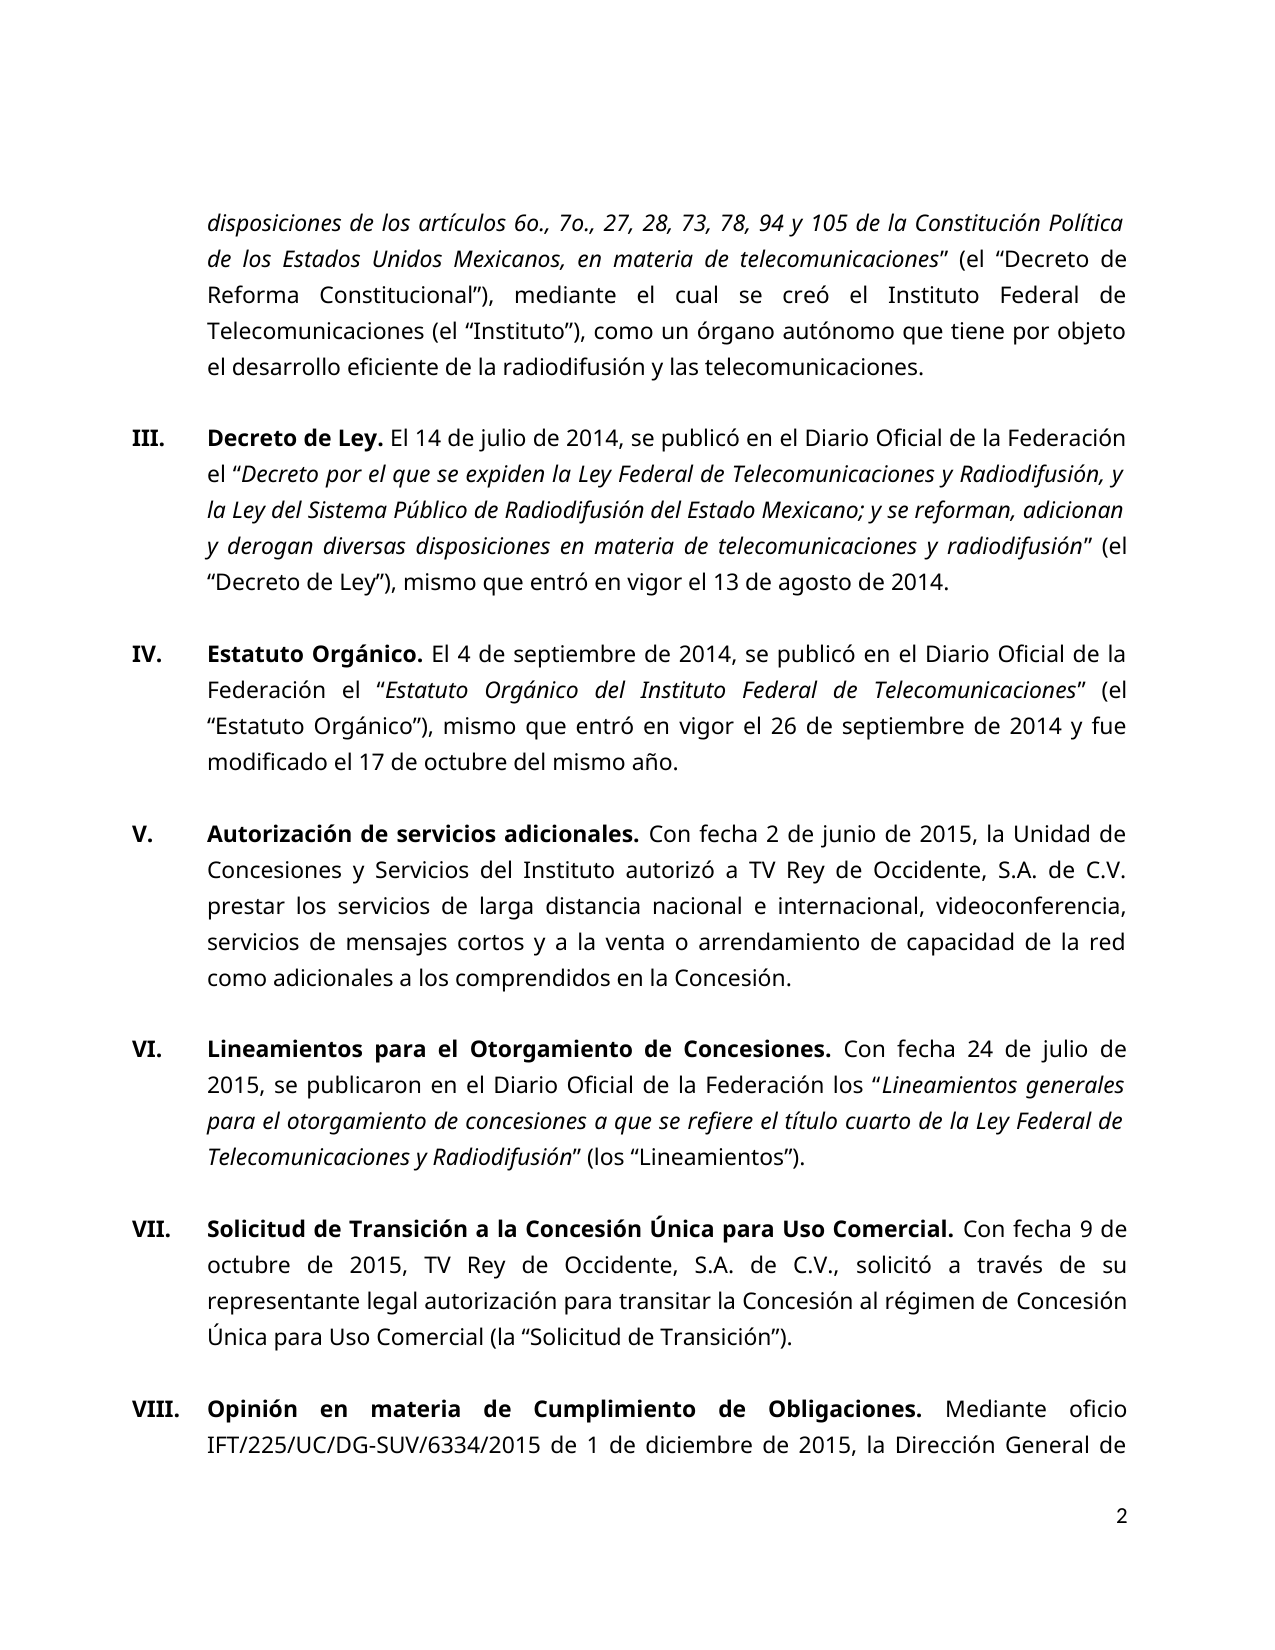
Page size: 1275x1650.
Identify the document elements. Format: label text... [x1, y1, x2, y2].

list Solicitud de Transición a la Concesión Única para Uso Comercial. Con fecha 9 de octubre de 2015, TV Rey de Occidente, S.A. de C.V., solicitó a través de su representante legal autorización para transitar la Concesión al régimen de Concesión Única para Uso Comercial (la “Solicitud de Transición”). [132, 1213, 1127, 1352]
list Estatuto Orgánico. El 4 de septiembre de 2014, se publicó en el Diario Oficial de la Federación el “Estatuto Orgánico del Instituto Federal de Telecomunicaciones” (el “Estatuto Orgánico”), mismo que entró en vigor el 26 de septiembre de 2014 y fue modificado el 17 de octubre del mismo año. [132, 638, 1127, 777]
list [132, 207, 1127, 382]
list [132, 1393, 1127, 1460]
list Lineamientos para el Otorgamiento de Concesiones. Con fecha 24 de julio de 2015, se publicaron en el Diario Oficial de la Federación los “Lineamientos generales para el otorgamiento de concesiones a que se refiere el título cuarto de la Ley Federal de Telecomunicaciones y Radiodifusión” (los “Lineamientos”). [132, 1033, 1127, 1172]
list Autorización de servicios adicionales. Con fecha 2 de junio de 2015, la Unidad de Concesiones y Servicios del Instituto autorizó a TV Rey de Occidente, S.A. de C.V. prestar los servicios de larga distancia nacional e internacional, videoconferencia, servicios de mensajes cortos y a la venta o arrendamiento de capacidad de la red como adicionales a los comprendidos en la Concesión. [132, 818, 1127, 993]
list Decreto de Ley. El 14 de julio de 2014, se publicó en el Diario Oficial de la Federación el “Decreto por el que se expiden la Ley Federal de Telecomunicaciones y Radiodifusión, y la Ley del Sistema Público de Radiodifusión del Estado Mexicano; y se reforman, adicionan y derogan diversas disposiciones en materia de telecomunicaciones y radiodifusión” (el “Decreto de Ley”), mismo que entró en vigor el 13 de agosto de 2014. [132, 422, 1127, 597]
